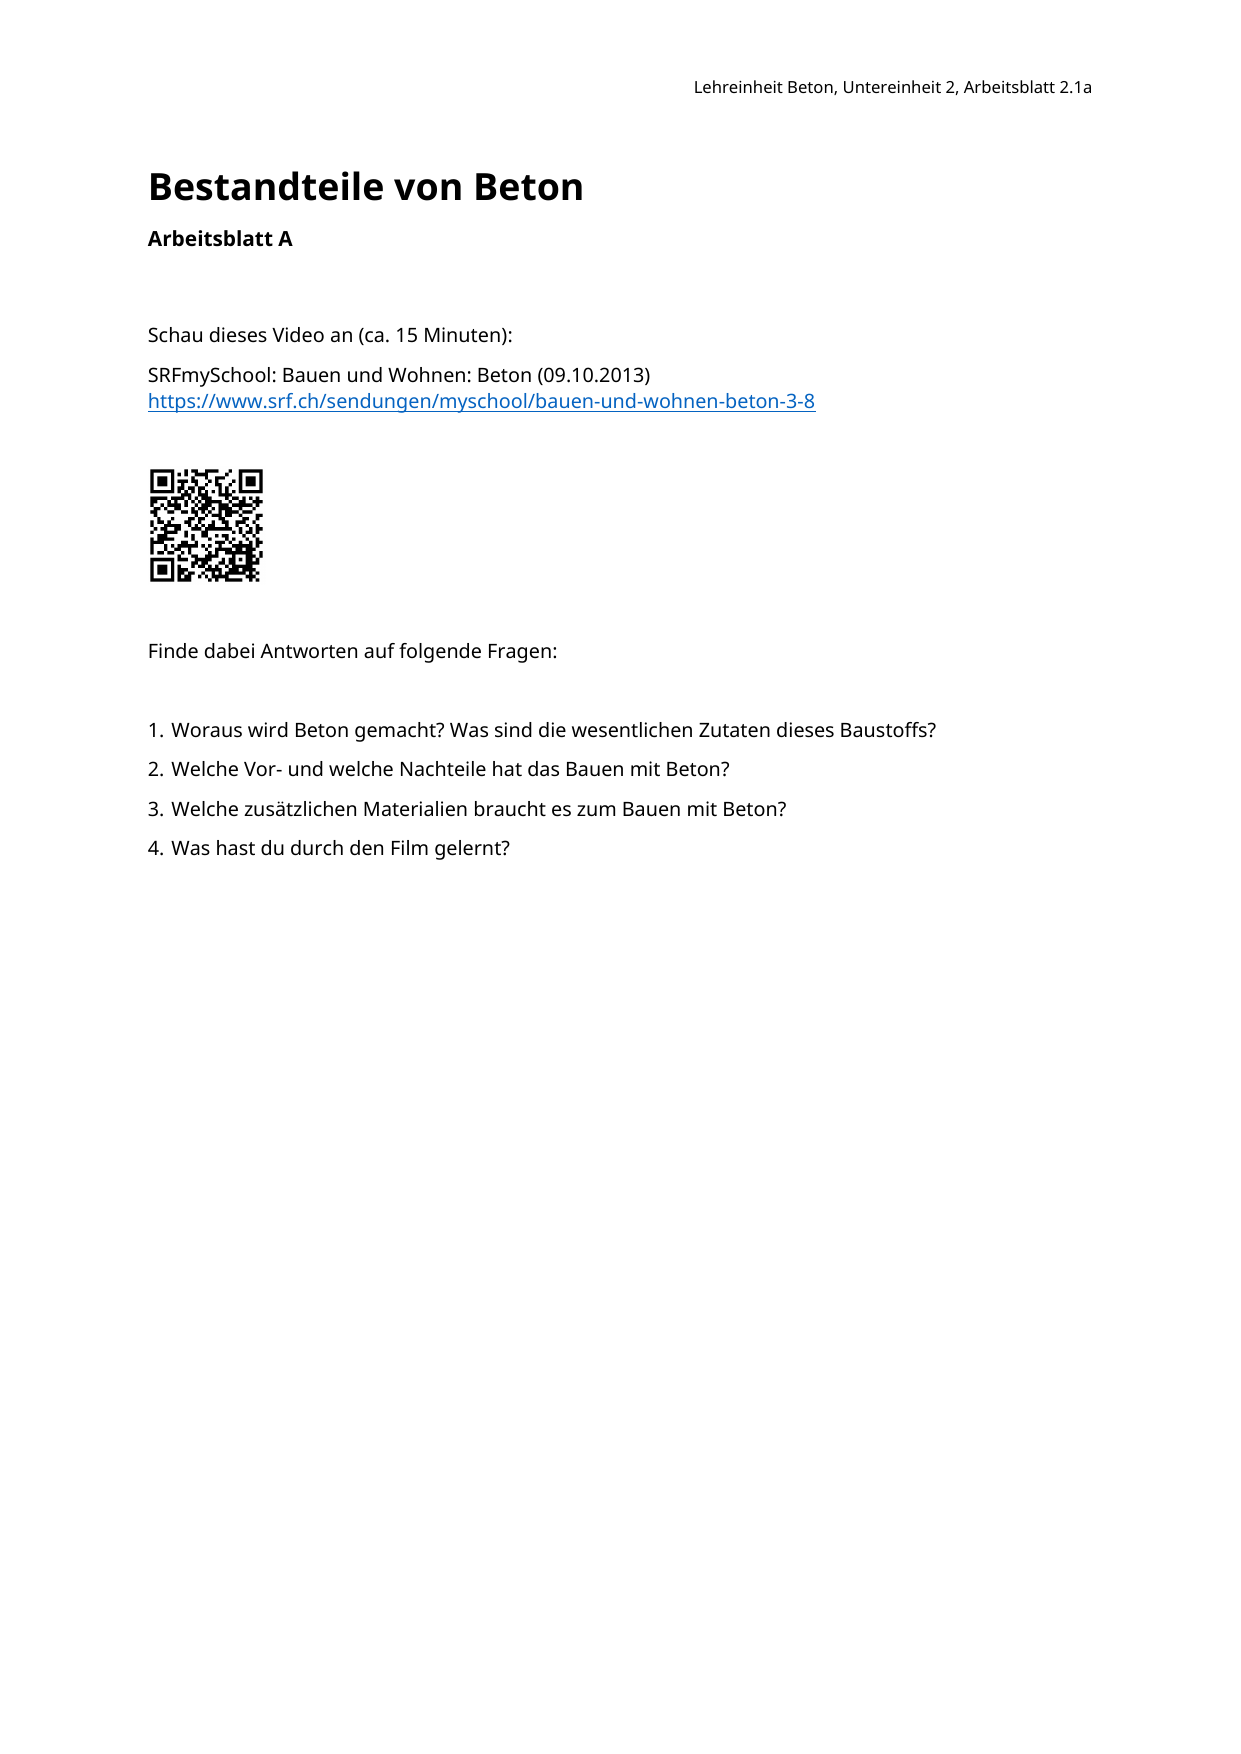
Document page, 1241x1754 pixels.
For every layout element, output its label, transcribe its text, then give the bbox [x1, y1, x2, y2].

text Bestandteile von Beton [148, 160, 1093, 211]
text Arbeitsblatt A [148, 224, 1093, 252]
text Was hast du durch den Film gelernt? [148, 834, 1093, 861]
text Welche Vor- und welche Nachteile hat das Bauen mit Beton? [148, 755, 1093, 782]
picture [147, 466, 266, 585]
text SRFmySchool: Bauen und Wohnen: Beton (09.10.2013) https://www.srf.ch/sendungen/myschool/bauen-und-wohnen-beton-3-8 [148, 361, 1093, 415]
text Finde dabei Antworten auf folgende Fragen: [148, 637, 1093, 664]
text Schau dieses Video an (ca. 15 Minuten): [148, 321, 1093, 348]
text Woraus wird Beton gemacht? Was sind die wesentlichen Zutaten dieses Baustoffs? [148, 716, 1093, 743]
text Welche zusätzlichen Materialien braucht es zum Bauen mit Beton? [148, 795, 1093, 822]
